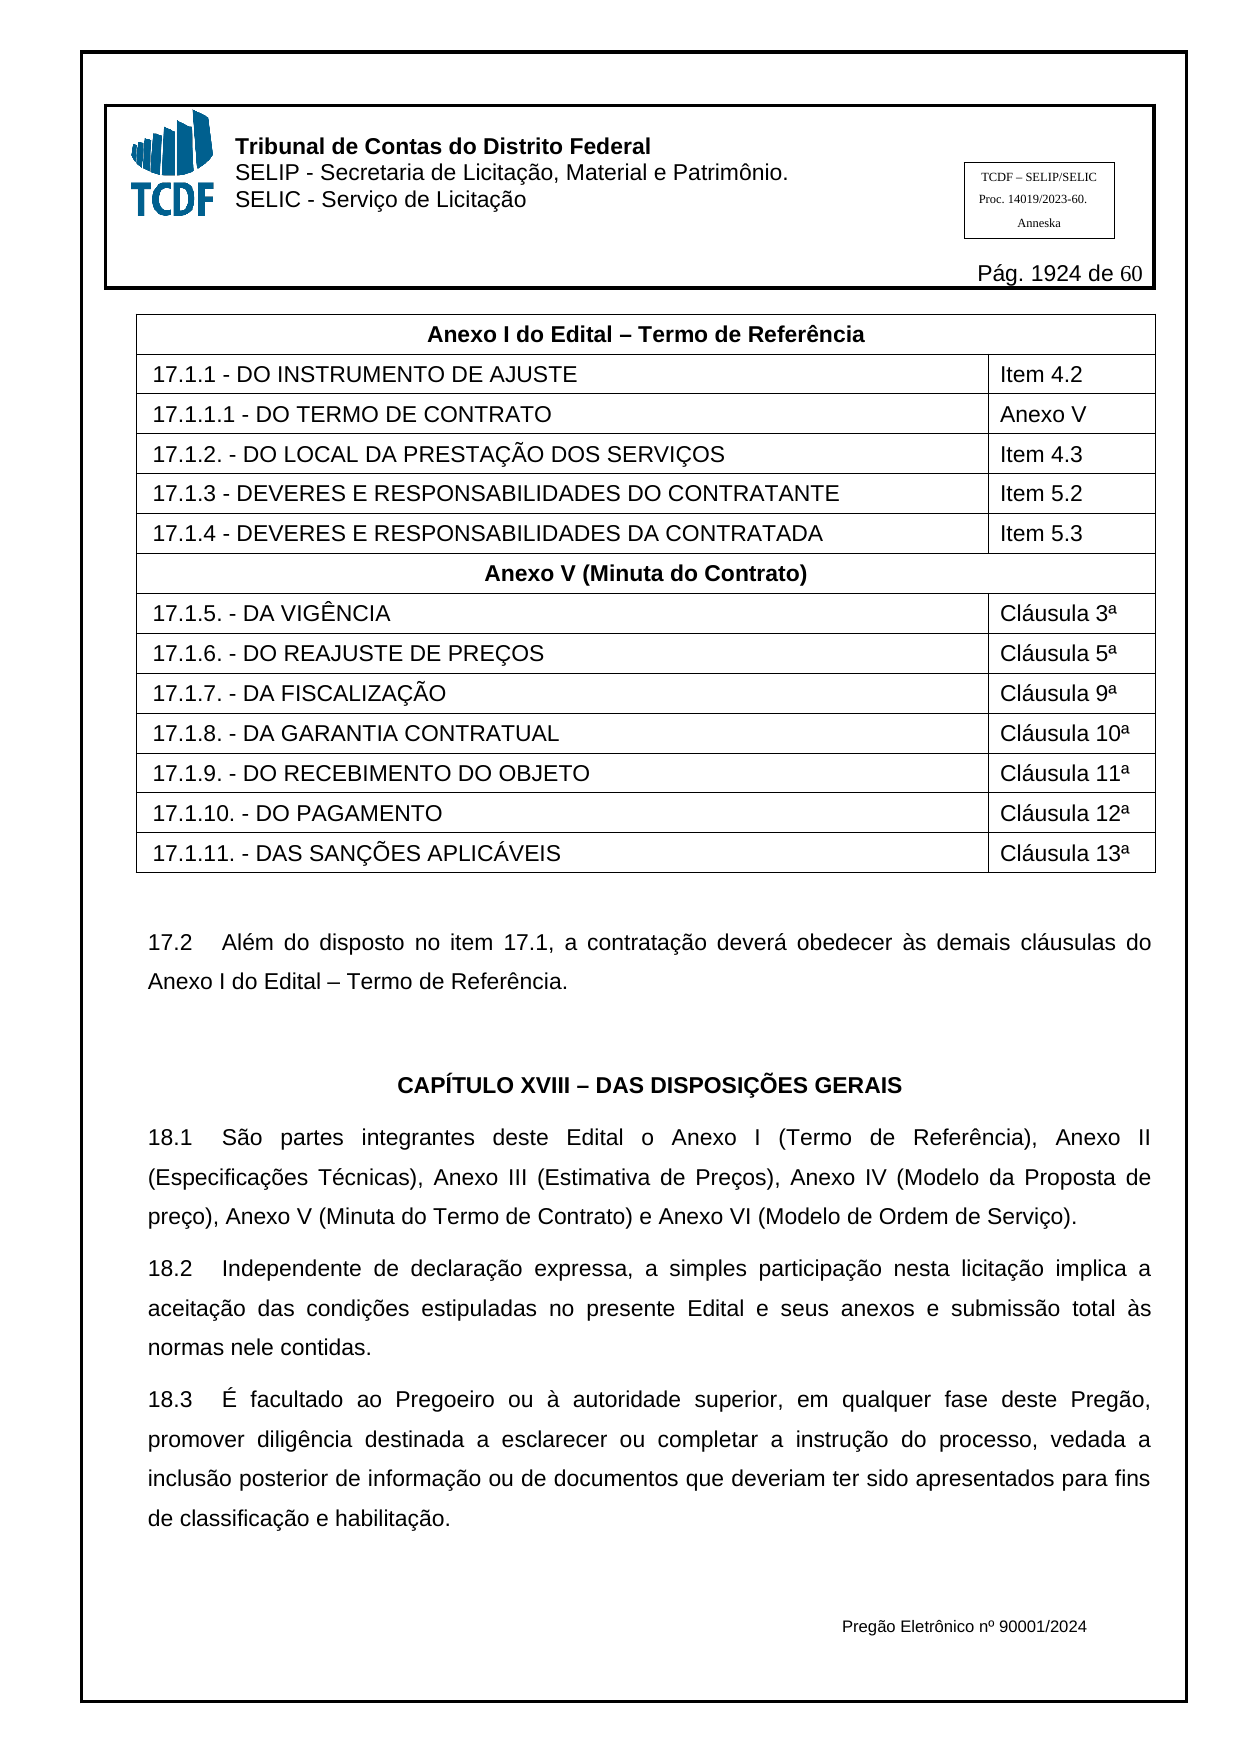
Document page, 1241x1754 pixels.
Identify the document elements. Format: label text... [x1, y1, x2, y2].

table_cell 17.1.4 - DEVERES E RESPONSABILIDADES DA CONTRATADA [137, 514, 988, 553]
table_cell Cláusula 5ª [989, 634, 1155, 673]
text 18.3 É facultado ao Pregoeiro ou à autoridade superior, em qualquer fase deste Pregão, promover diligência destinada a esclarecer ou completar a instrução do processo, vedada a inclusão posterior de informação ou de documentos que deveriam ter sido apresentados para fins de classificação e habilitação. [148, 1386, 1152, 1531]
table_cell Item 4.3 [989, 434, 1155, 473]
table_cell 17.1.9. - DO RECEBIMENTO DO OBJETO [137, 754, 988, 792]
table_cell Cláusula 10ª [989, 714, 1155, 752]
table_cell 17.1.2. - DO LOCAL DA PRESTAÇÃO DOS SERVIÇOS [137, 434, 988, 473]
table_cell Item 5.3 [989, 514, 1155, 553]
table_cell 17.1.1 - DO INSTRUMENTO DE AJUSTE [137, 355, 988, 393]
table_cell Cláusula 11ª [989, 754, 1155, 792]
table_cell Cláusula 12ª [989, 793, 1155, 832]
table_cell 17.1.10. - DO PAGAMENTO [137, 793, 988, 832]
table_cell 17.1.3 - DEVERES E RESPONSABILIDADES DO CONTRATANTE [137, 474, 988, 513]
table_cell Cláusula 13ª [989, 833, 1155, 872]
table_header Anexo I do Edital – Termo de Referência [137, 315, 1155, 353]
table_cell 17.1.7. - DA FISCALIZAÇÃO [137, 674, 988, 712]
table_cell Item 4.2 [989, 355, 1155, 393]
table_cell 17.1.11. - DAS SANÇÕES APLICÁVEIS [137, 833, 988, 872]
table_cell 17.1.8. - DA GARANTIA CONTRATUAL [137, 714, 988, 752]
table_cell 17.1.6. - DO REAJUSTE DE PREÇOS [137, 634, 988, 673]
table_cell 17.1.5. - DA VIGÊNCIA [137, 594, 988, 633]
table_cell 17.1.1.1 - DO TERMO DE CONTRATO [137, 394, 988, 433]
table_cell Anexo V [989, 394, 1155, 433]
table_cell Item 5.2 [989, 474, 1155, 513]
text 17.2 Além do disposto no item 17.1, a contratação deverá obedecer às demais cláusulas do Anexo I do Edital – Termo de Referência. [148, 929, 1152, 994]
table_cell Anexo V (Minuta do Contrato) [137, 554, 1155, 593]
text capítulo xVIII – DAS DISPOSIÇÕES GERAIS [148, 1072, 1152, 1098]
picture [116, 107, 228, 218]
text 18.1 São partes integrantes deste Edital o Anexo I (Termo de Referência), Anexo II (Especificações Técnicas), Anexo III (Estimativa de Preços), Anexo IV (Modelo da Proposta de preço), Anexo V (Minuta do Termo de Contrato) e Anexo VI (Modelo de Ordem de Serviço). [148, 1124, 1152, 1229]
table_cell Cláusula 3ª [989, 594, 1155, 633]
table_cell Cláusula 9ª [989, 674, 1155, 712]
text 18.2 Independente de declaração expressa, a simples participação nesta licitação implica a aceitação das condições estipuladas no presente Edital e seus anexos e submissão total às normas nele contidas. [148, 1255, 1152, 1360]
